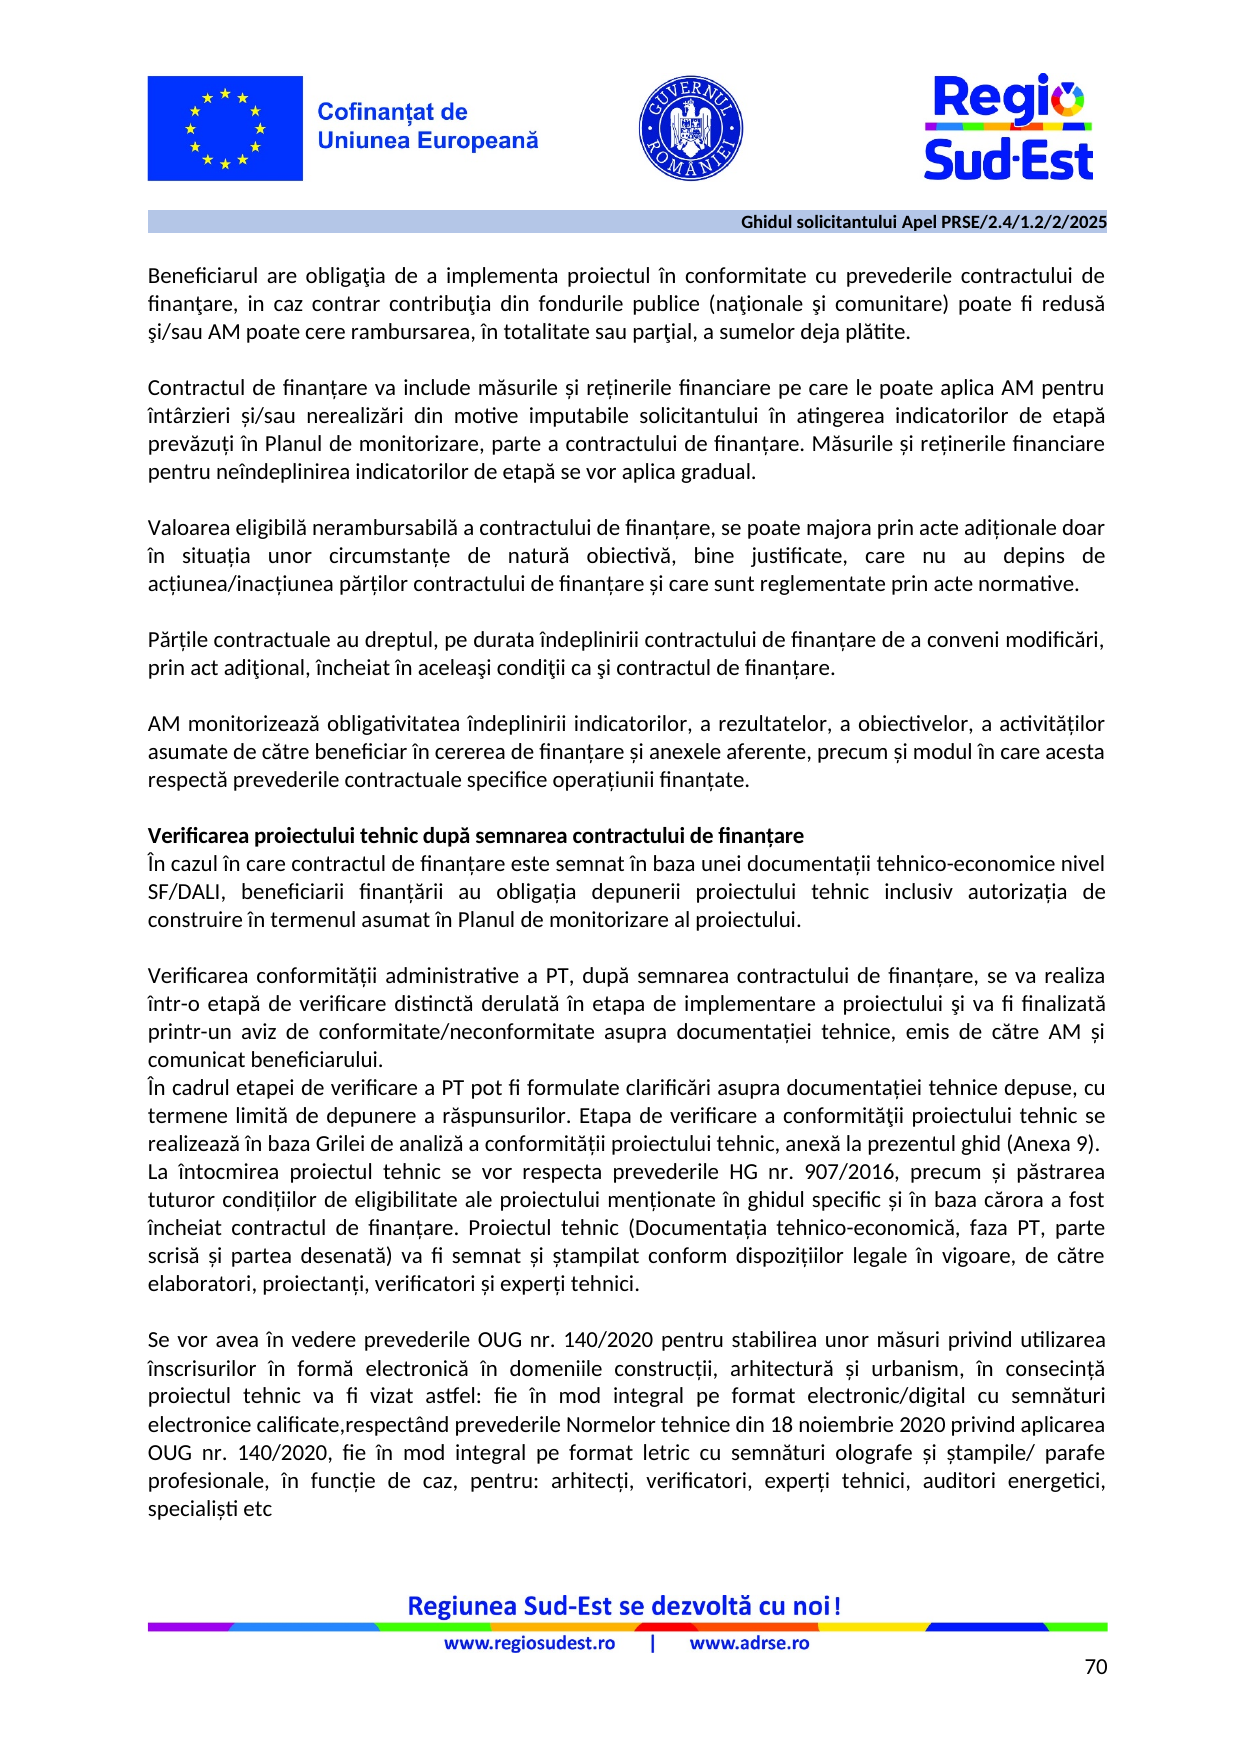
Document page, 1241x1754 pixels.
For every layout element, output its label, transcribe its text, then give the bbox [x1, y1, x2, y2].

text Contractul de finanțare va include măsurile și reținerile financiare pe care le poate aplica AM pentru întârzieri și/sau nerealizări din motive imputabile solicitantului în atingerea indicatorilor de etapă prevăzuți în Planul de monitorizare, parte a contractului de finanțare. Măsurile și reținerile financiare pentru neîndeplinirea indicatorilor de etapă se vor aplica gradual. [148, 373, 1107, 485]
text Părțile contractuale au dreptul, pe durata îndeplinirii contractului de finanțare de a conveni modificări, prin act adiţional, încheiat în aceleaşi condiţii ca şi contractul de finanțare. [148, 625, 1107, 681]
text Valoarea eligibilă nerambursabilă a contractului de finanțare, se poate majora prin acte adiționale doar în situația unor circumstanțe de natură obiectivă, bine justificate, care nu au depins de acțiunea/inacțiunea părților contractului de finanțare și care sunt reglementate prin acte normative. [148, 513, 1107, 597]
text AM monitorizează obligativitatea îndeplinirii indicatorilor, a rezultatelor, a obiectivelor, a activităților asumate de către beneficiar în cererea de finanțare și anexele aferente, precum și modul în care acesta respectă prevederile contractuale specifice operațiunii finanțate. [148, 709, 1107, 793]
text Se vor avea în vedere prevederile OUG nr. 140/2020 pentru stabilirea unor măsuri privind utilizarea înscrisurilor în formă electronică în domeniile construcții, arhitectură și urbanism, în consecință proiectul tehnic va fi vizat astfel: fie în mod integral pe format electronic/digital cu semnături electronice calificate,respectând prevederile Normelor tehnice din 18 noiembrie 2020 privind aplicarea OUG nr. 140/2020, fie în mod integral pe format letric cu semnături olografe și ștampile/ parafe profesionale, în funcție de caz, pentru: arhitecți, verificatori, experți tehnici, auditori energetici, specialiști etc [148, 1326, 1107, 1522]
picture [147, 1595, 1108, 1653]
picture [147, 73, 1093, 182]
text La întocmirea proiectul tehnic se vor respecta prevederile HG nr. 907/2016, precum și păstrarea tuturor condițiilor de eligibilitate ale proiectului menționate în ghidul specific și în baza cărora a fost încheiat contractul de finanțare. Proiectul tehnic (Documentația tehnico-economică, faza PT, parte scrisă și partea desenată) va fi semnat și ștampilat conform dispozițiilor legale în vigoare, de către elaboratori, proiectanți, verificatori și experți tehnici. [148, 1157, 1107, 1298]
text Verificarea proiectului tehnic după semnarea contractului de finanțare [148, 821, 1102, 849]
text În cazul în care contractul de finanțare este semnat în baza unei documentații tehnico-economice nivel SF/DALI, beneficiarii finanțării au obligația depunerii proiectului tehnic inclusiv autorizația de construire în termenul asumat în Planul de monitorizare al proiectului. [148, 849, 1107, 933]
text Verificarea conformității administrative a PT, după semnarea contractului de finanțare, se va realiza într-o etapă de verificare distinctă derulată în etapa de implementare a proiectului şi va fi finalizată printr-un aviz de conformitate/neconformitate asupra documentației tehnice, emis de către AM și comunicat beneficiarului. [148, 961, 1107, 1073]
text În cadrul etapei de verificare a PT pot fi formulate clarificări asupra documentației tehnice depuse, cu termene limită de depunere a răspunsurilor. Etapa de verificare a conformităţii proiectului tehnic se realizează în baza Grilei de analiză a conformității proiectului tehnic, anexă la prezentul ghid (Anexa 9). [148, 1073, 1107, 1157]
text Beneficiarul are obligaţia de a implementa proiectul în conformitate cu prevederile contractului de finanţare, in caz contrar contribuţia din fondurile publice (naţionale şi comunitare) poate fi redusă şi/sau AM poate cere rambursarea, în totalitate sau parţial, a sumelor deja plătite. [148, 261, 1107, 345]
